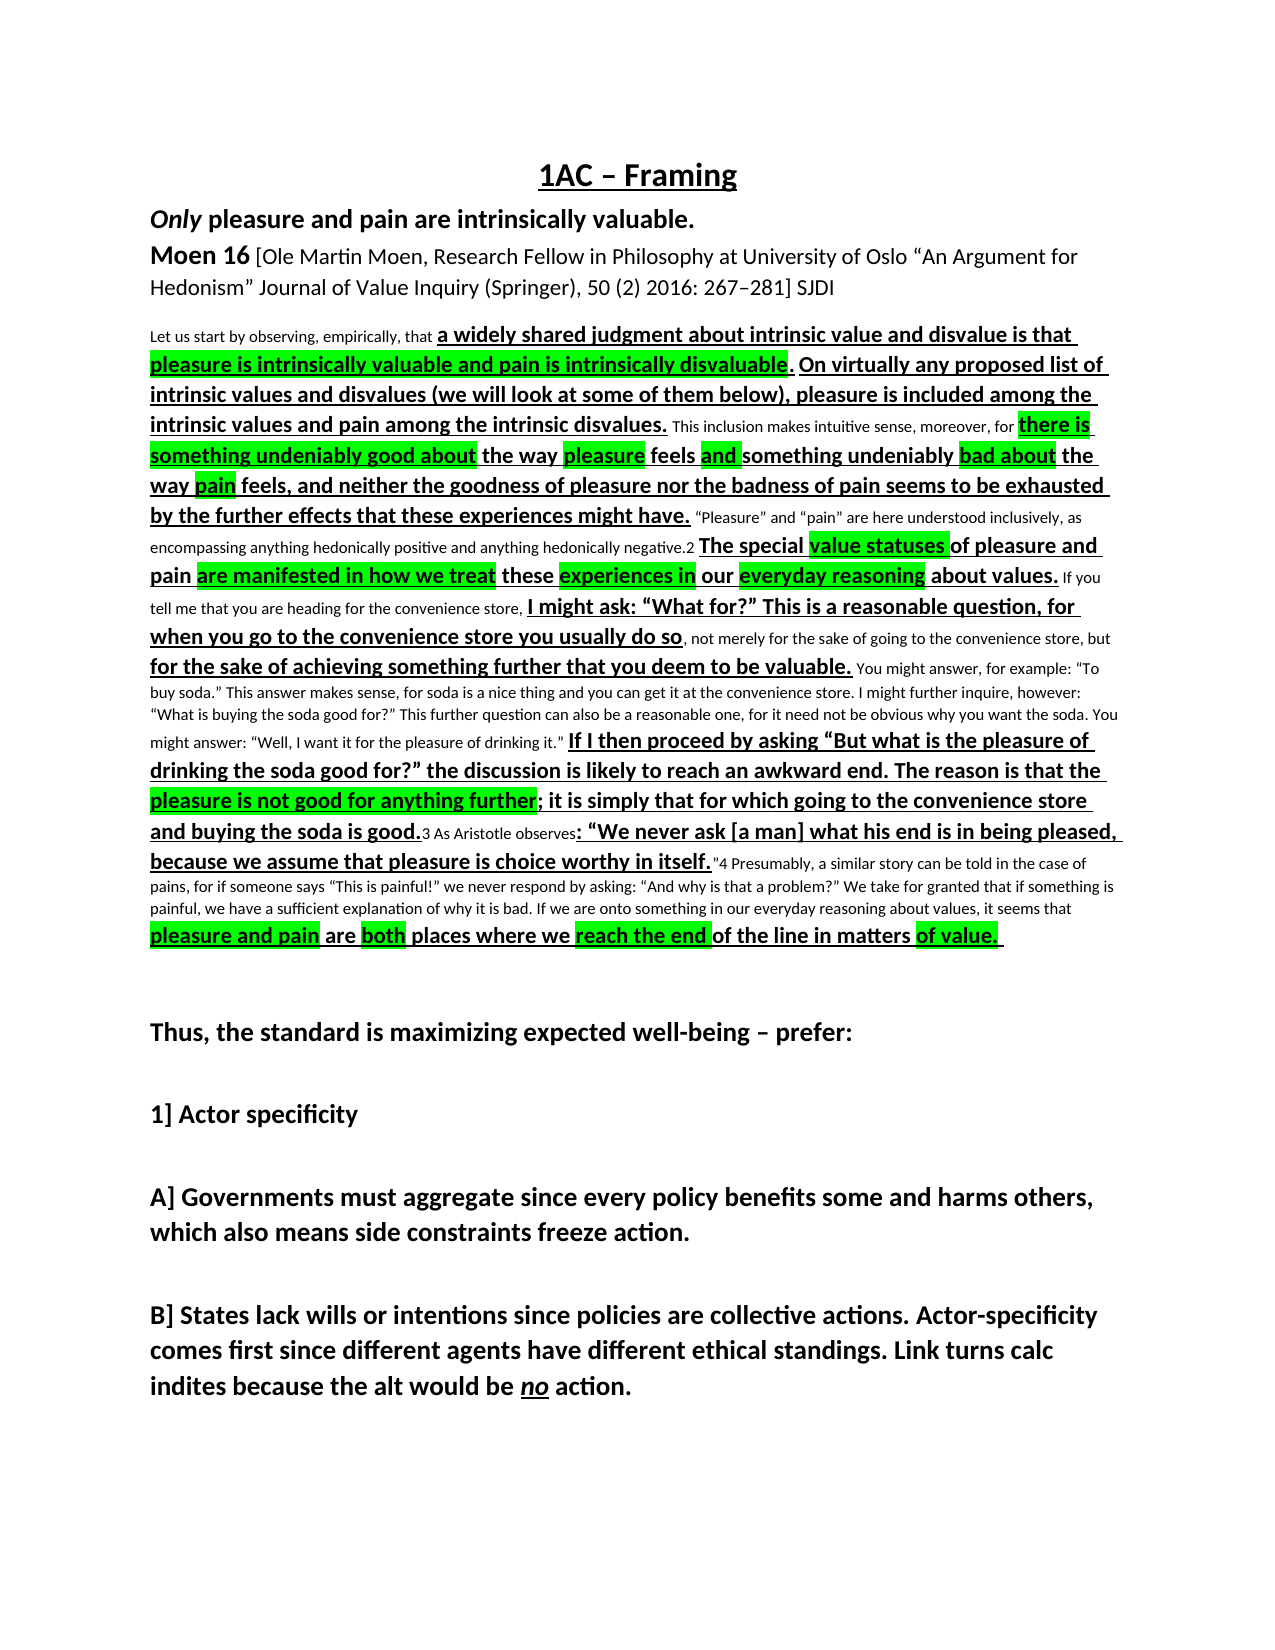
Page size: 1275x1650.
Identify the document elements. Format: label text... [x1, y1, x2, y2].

subtitle Thus, the standard is maximizing expected well-being – prefer: [150, 1015, 1125, 1048]
subtitle A] Governments must aggregate since every policy benefits some and harms others, which also means side constraints freeze action. [150, 1180, 1125, 1248]
subtitle B] States lack wills or intentions since policies are collective actions. Actor-specificity comes first since different agents have different ethical standings. Link turns calc indites because the alt would be no action. [150, 1298, 1125, 1402]
text Let us start by observing, empirically, that a widely shared judgment about intrinsic value and disvalue is that pleasure is intrinsically valuable and pain is intrinsically disvaluable. On virtually any proposed list of intrinsic values and disvalues (we will look at some of them below), pleasure is included among the intrinsic values and pain among the intrinsic disvalues. This inclusion makes intuitive sense, moreover, for there is something undeniably good about the way pleasure feels and something undeniably bad about the way pain feels, and neither the goodness of pleasure nor the badness of pain seems to be exhausted by the further effects that these experiences might have. “Pleasure” and “pain” are here understood inclusively, as encompassing anything hedonically positive and anything hedonically negative.2 The special value statuses of pleasure and pain are manifested in how we treat these experiences in our everyday reasoning about values. If you tell me that you are heading for the convenience store, I might ask: “What for?” This is a reasonable question, for when you go to the convenience store you usually do so, not merely for the sake of going to the convenience store, but for the sake of achieving something further that you deem to be valuable. You might answer, for example: “To buy soda.” This answer makes sense, for soda is a nice thing and you can get it at the convenience store. I might further inquire, however: “What is buying the soda good for?” This further question can also be a reasonable one, for it need not be obvious why you want the soda. You might answer: “Well, I want it for the pleasure of drinking it.” If I then proceed by asking “But what is the pleasure of drinking the soda good for?” the discussion is likely to reach an awkward end. The reason is that the pleasure is not good for anything further; it is simply that for which going to the convenience store and buying the soda is good.3 As Aristotle observes: “We never ask [a man] what his end is in being pleased, because we assume that pleasure is choice worthy in itself.”4 Presumably, a similar story can be told in the case of pains, for if someone says “This is painful!” we never respond by asking: “And why is that a problem?” We take for granted that if something is painful, we have a sufficient explanation of why it is bad. If we are onto something in our everyday reasoning about values, it seems that pleasure and pain are both places where we reach the end of the line in matters of value. [150, 320, 1125, 949]
subtitle 1AC – Framing [150, 154, 1125, 195]
text Moen 16 [Ole Martin Moen, Research Fellow in Philosophy at University of Oslo “An Argument for Hedonism” Journal of Value Inquiry (Springer), 50 (2) 2016: 267–281] SJDI [150, 238, 1125, 301]
text Only pleasure and pain are intrinsically valuable. [150, 202, 1125, 235]
subtitle 1] Actor specificity [150, 1097, 1125, 1130]
